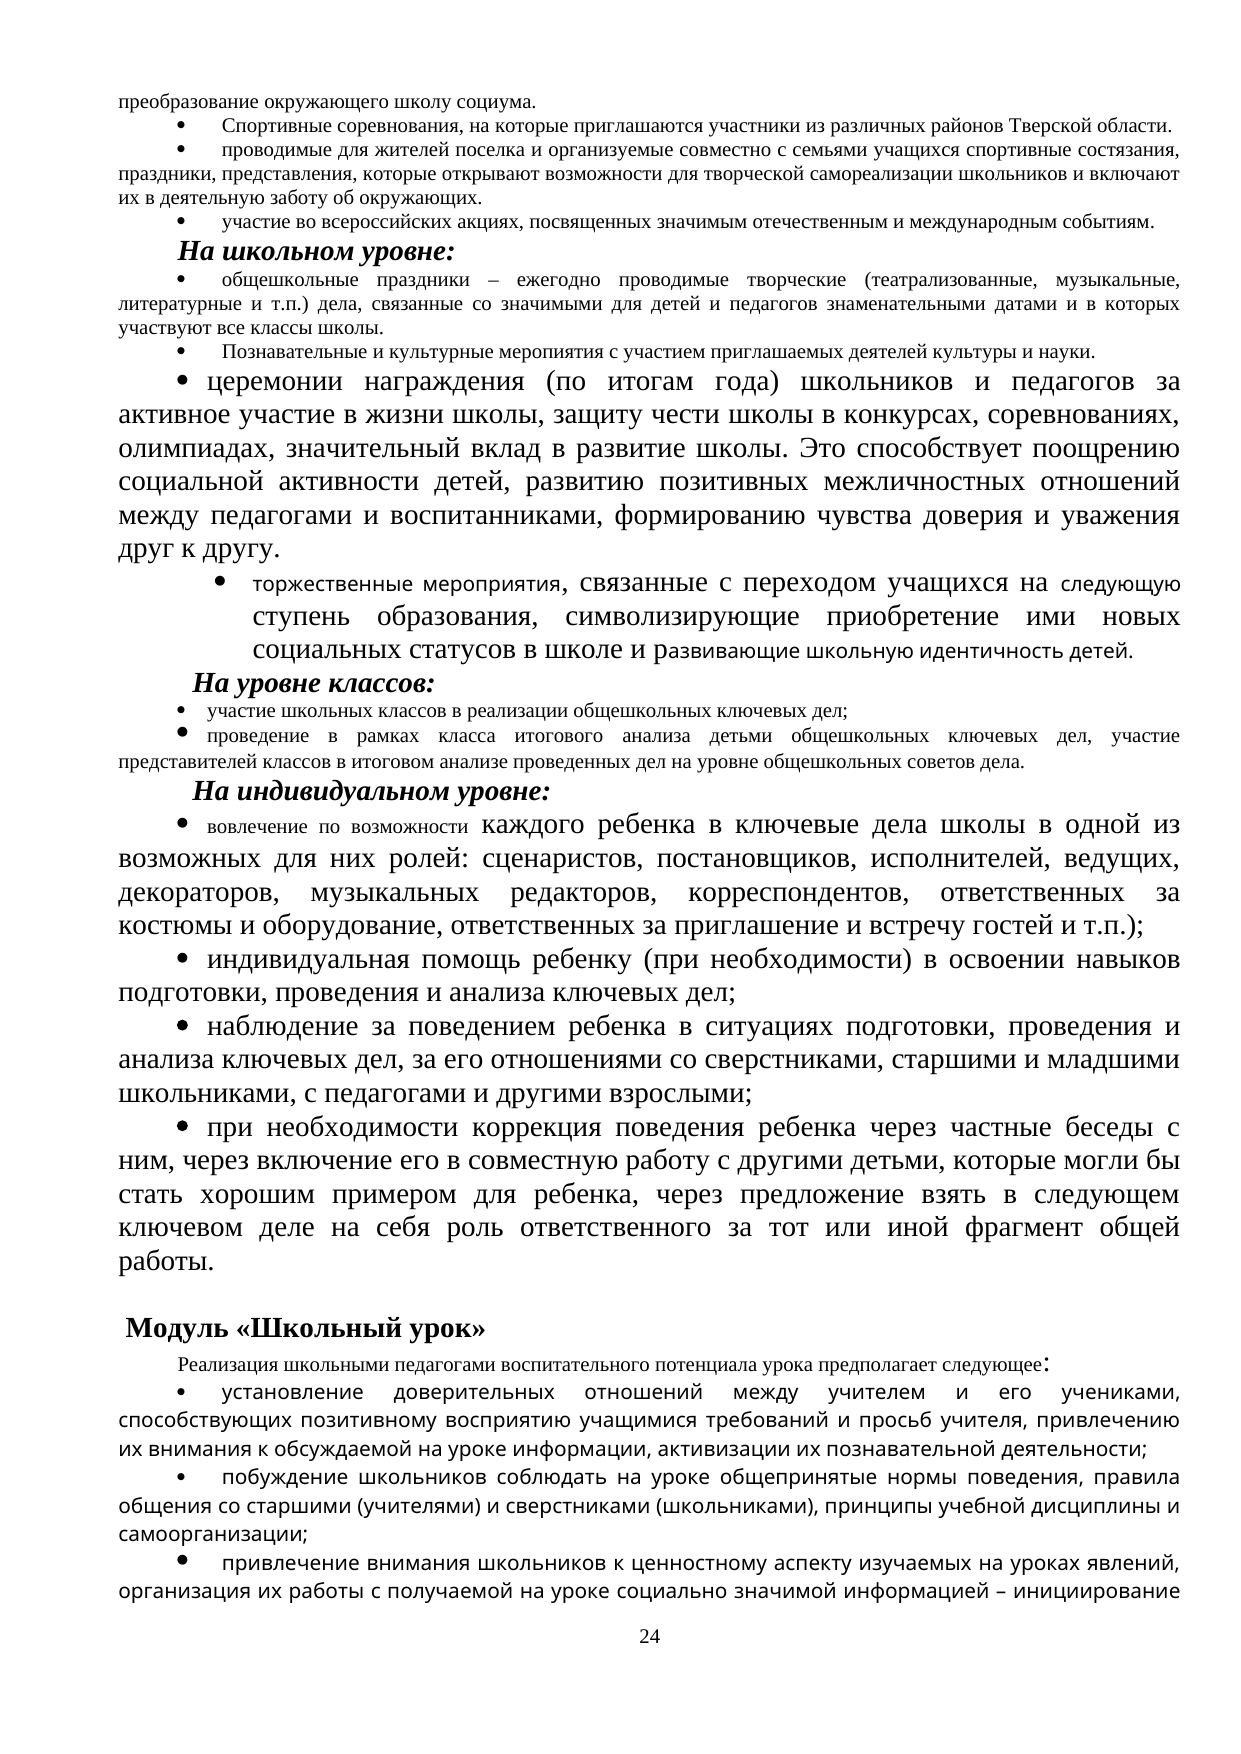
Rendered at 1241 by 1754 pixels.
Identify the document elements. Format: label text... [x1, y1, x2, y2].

list вовлечение по возможности каждого ребенка в ключевые дела школы в одной из возможных для них ролей: сценаристов, постановщиков, исполнителей, ведущих, декораторов, музыкальных редакторов, корреспондентов, ответственных за костюмы и оборудование, ответственных за приглашение и встречу гостей и т.п.); [118, 807, 1181, 941]
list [118, 88, 1181, 113]
list проводимые для жителей поселка и организуемые совместно с семьями учащихся спортивные состязания, праздники, представления, которые открывают возможности для творческой самореализации школьников и включают их в деятельную заботу об окружающих. [118, 137, 1181, 209]
list при необходимости коррекция поведения ребенка через частные беседы с ним, через включение его в совместную работу с другими детьми, которые могли бы стать хорошим примером для ребенка, через предложение взять в следующем ключевом деле на себя роль ответственного за тот или иной фрагмент общей работы. [118, 1109, 1181, 1277]
list побуждение школьников соблюдать на уроке общепринятые нормы поведения, правила общения со старшими (учителями) и сверстниками (школьниками), принципы учебной дисциплины и самоорганизации; [118, 1462, 1181, 1548]
text На школьном уровне: [118, 233, 1181, 266]
text Модуль «Школьный урок» [118, 1310, 1181, 1344]
list Спортивные соревнования, на которые приглашаются участники из различных районов Тверской области. [118, 113, 1181, 137]
list проведение в рамках класса итогового анализа детьми общешкольных ключевых дел, участие представителей классов в итоговом анализе проведенных дел на уровне общешкольных советов дела. [118, 722, 1181, 773]
list участие школьных классов в реализации общешкольных ключевых дел; [118, 698, 1181, 722]
list установление доверительных отношений между учителем и его учениками, способствующих позитивному восприятию учащимися требований и просьб учителя, привлечению их внимания к обсуждаемой на уроке информации, активизации их познавательной деятельности; [118, 1377, 1181, 1462]
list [118, 1548, 1181, 1605]
text На индивидуальном уровне: [118, 773, 1181, 807]
list общешкольные праздники – ежегодно проводимые творческие (театрализованные, музыкальные, литературные и т.п.) дела, связанные со значимыми для детей и педагогов знаменательными датами и в которых участвуют все классы школы. [118, 266, 1181, 339]
list участие во всероссийских акциях, посвященных значимым отечественным и международным событиям. [118, 209, 1181, 233]
list наблюдение за поведением ребенка в ситуациях подготовки, проведения и анализа ключевых дел, за его отношениями со сверстниками, старшими и младшими школьниками, с педагогами и другими взрослыми; [118, 1008, 1181, 1109]
list Познавательные и культурные меропиятия с участием приглашаемых деятелей культуры и науки. [118, 339, 1181, 363]
text На уровне классов: [118, 665, 1181, 698]
list индивидуальная помощь ребенку (при необходимости) в освоении навыков подготовки, проведения и анализа ключевых дел; [118, 941, 1181, 1008]
list торжественные мероприятия, связанные с переходом учащихся на следующую ступень образования, символизирующие приобретение ими новых социальных статусов в школе и развивающие школьную идентичность детей. [215, 564, 1181, 665]
text Реализация школьными педагогами воспитательного потенциала урока предполагает следующее: [118, 1344, 1181, 1377]
list церемонии награждения (по итогам года) школьников и педагогов за активное участие в жизни школы, защиту чести школы в конкурсах, соревнованиях, олимпиадах, значительный вклад в развитие школы. Это способствует поощрению социальной активности детей, развитию позитивных межличностных отношений между педагогами и воспитанниками, формированию чувства доверия и уважения друг к другу. [118, 363, 1181, 564]
